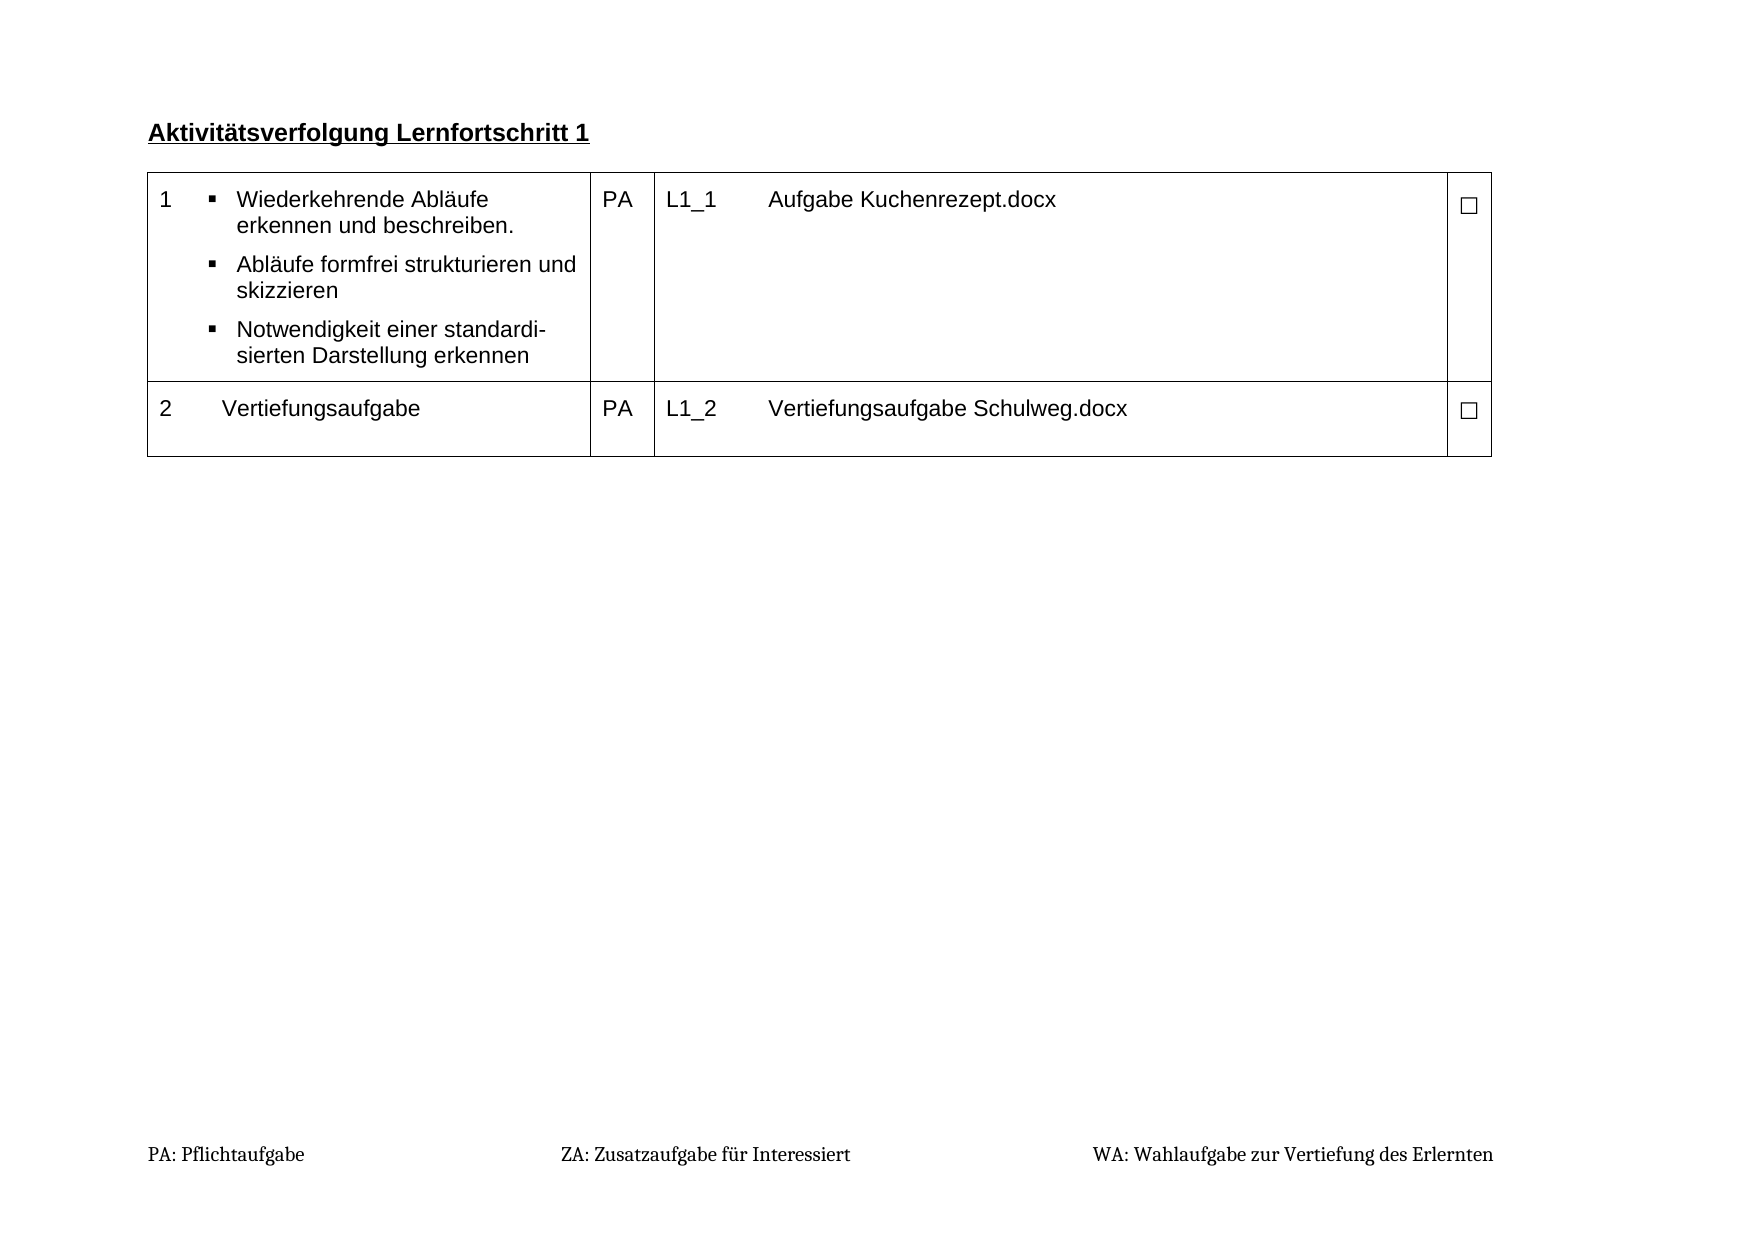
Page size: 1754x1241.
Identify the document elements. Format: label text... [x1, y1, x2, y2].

table_header [1448, 173, 1491, 381]
table_cell PA [591, 382, 654, 456]
table_cell L1_2 Vertiefungsaufgabe Schulweg.docx [655, 382, 1447, 456]
table_cell [1448, 382, 1491, 456]
table_header PA [591, 173, 654, 381]
table_header L1_1 Aufgabe Kuchenrezept.docx [655, 173, 1447, 381]
table_cell 2 Vertiefungsaufgabe [148, 382, 590, 456]
table_header 1 Wiederkehrende Abläufe erkennen und beschreiben. Abläufe formfrei strukturieren und skizzieren Notwendigkeit einer standardisierten Darstellung erkennen [148, 173, 590, 381]
text Aktivitätsverfolgung Lernfortschritt 1 [148, 118, 1606, 147]
